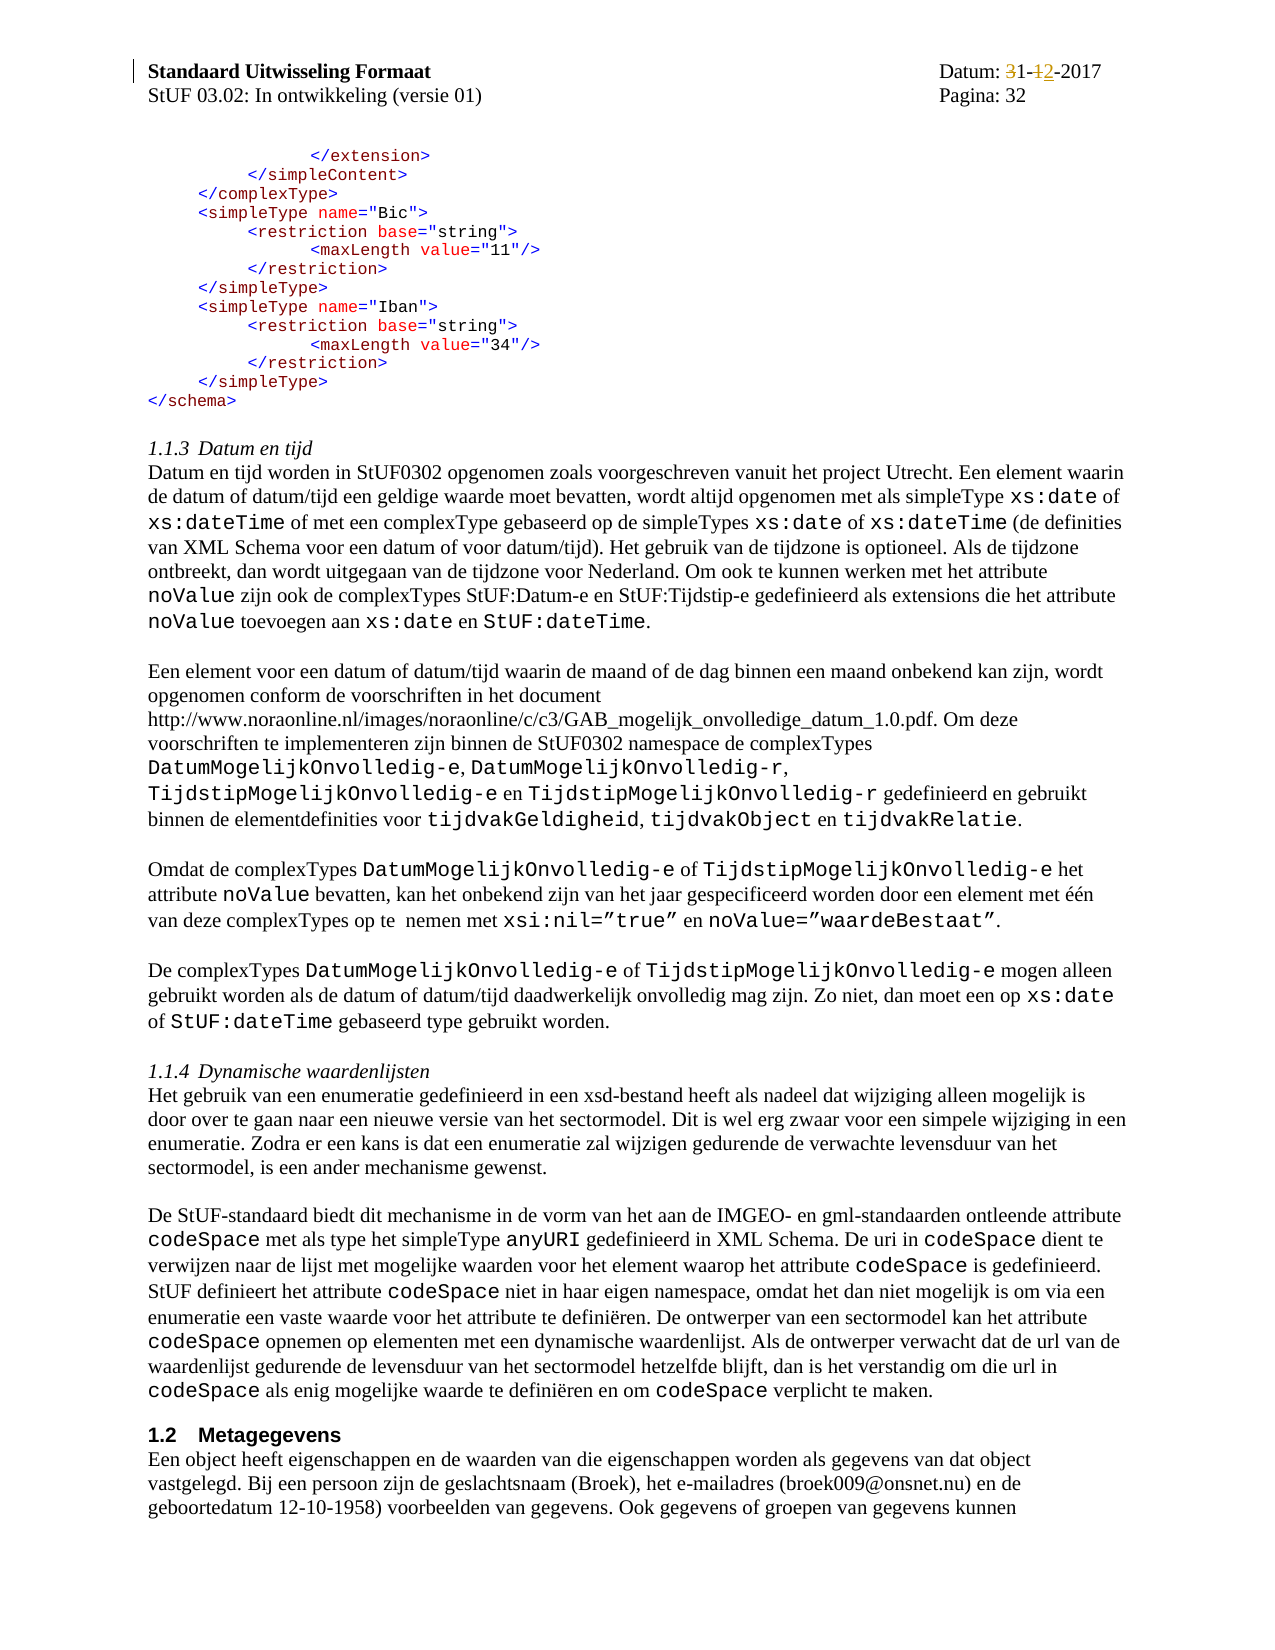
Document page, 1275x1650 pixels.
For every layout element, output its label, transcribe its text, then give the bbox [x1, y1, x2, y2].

text De StUF-standaard biedt dit mechanisme in de vorm van het aan de IMGEO- en gml-standaarden ontleende attribute codeSpace met als type het simpleType anyURI gedefinieerd in XML Schema. De uri in codeSpace dient te verwijzen naar de lijst met mogelijke waarden voor het element waarop het attribute codeSpace is gedefinieerd. StUF definieert het attribute codeSpace niet in haar eigen namespace, omdat het dan niet mogelijk is om via een enumeratie een vaste waarde voor het attribute te definiëren. De ontwerper van een sectormodel kan het attribute codeSpace opnemen op elementen met een dynamische waardenlijst. Als de ontwerper verwacht dat de url van de waardenlijst gedurende de levensduur van het sectormodel hetzelfde blijft, dan is het verstandig om die url in codeSpace als enig mogelijke waarde te definiëren en om codeSpace verplicht te maken. [148, 1203, 1127, 1404]
subtitle Datum en tijd [148, 436, 1127, 460]
subtitle Dynamische waardenlijsten [148, 1059, 1127, 1083]
text </simpleType> [148, 374, 1127, 393]
text </restriction> [148, 261, 1127, 280]
text <simpleType name="Iban"> [148, 298, 1127, 317]
text Datum en tijd worden in StUF0302 opgenomen zoals voorgeschreven vanuit het project Utrecht. Een element waarin de datum of datum/tijd een geldige waarde moet bevatten, wordt altijd opgenomen met als simpleType xs:date of xs:dateTime of met een complexType gebaseerd op de simpleTypes xs:date of xs:dateTime (de definities van XML Schema voor een datum of voor datum/tijd). Het gebruik van de tijdzone is optioneel. Als de tijdzone ontbreekt, dan wordt uitgegaan van de tijdzone voor Nederland. Om ook te kunnen werken met het attribute noValue zijn ook de complexTypes StUF:Datum-e en StUF:Tijdstip-e gedefinieerd als extensions die het attribute noValue toevoegen aan xs:date en StUF:dateTime. [148, 460, 1127, 635]
text Omdat de complexTypes DatumMogelijkOnvolledig-e of TijdstipMogelijkOnvolledig-e het attribute noValue bevatten, kan het onbekend zijn van het jaar gespecificeerd worden door een element met één van deze complexTypes op te nemen met xsi:nil=”true” en noValue=”waardeBestaat”. [148, 856, 1127, 934]
text <restriction base="string"> [148, 223, 1127, 242]
text Het gebruik van een enumeratie gedefinieerd in een xsd-bestand heeft als nadeel dat wijziging alleen mogelijk is door over te gaan naar een nieuwe versie van het sectormodel. Dit is wel erg zwaar voor een simpele wijziging in een enumeratie. Zodra er een kans is dat een enumeratie zal wijzigen gedurende de verwachte levensduur van het sectormodel, is een ander mechanisme gewenst. [148, 1083, 1127, 1179]
text </extension> [148, 148, 1127, 167]
text </restriction> [148, 355, 1127, 374]
text <maxLength value="34"/> [148, 336, 1127, 355]
subtitle Metagegevens [148, 1423, 1127, 1447]
text <simpleType name="Bic"> [148, 204, 1127, 223]
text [148, 1447, 1127, 1519]
text De complexTypes DatumMogelijkOnvolledig-e of TijdstipMogelijkOnvolledig-e mogen alleen gebruikt worden als de datum of datum/tijd daadwerkelijk onvolledig mag zijn. Zo niet, dan moet een op xs:date of StUF:dateTime gebaseerd type gebruikt worden. [148, 958, 1127, 1035]
text </simpleType> [148, 280, 1127, 298]
text <restriction base="string"> [148, 317, 1127, 336]
text </simpleContent> [148, 167, 1127, 185]
text Een element voor een datum of datum/tijd waarin de maand of de dag binnen een maand onbekend kan zijn, wordt opgenomen conform de voorschriften in het document http://www.noraonline.nl/images/noraonline/c/c3/GAB_mogelijk_onvolledige_datum_1.0.pdf. Om deze voorschriften te implementeren zijn binnen de StUF0302 namespace de complexTypes DatumMogelijkOnvolledig-e, DatumMogelijkOnvolledig-r, TijdstipMogelijkOnvolledig-e en TijdstipMogelijkOnvolledig-r gedefinieerd en gebruikt binnen de elementdefinities voor tijdvakGeldigheid, tijdvakObject en tijdvakRelatie. [148, 659, 1127, 832]
text <maxLength value="11"/> [148, 242, 1127, 261]
text </complexType> [148, 185, 1127, 204]
text </schema> [148, 393, 1127, 412]
